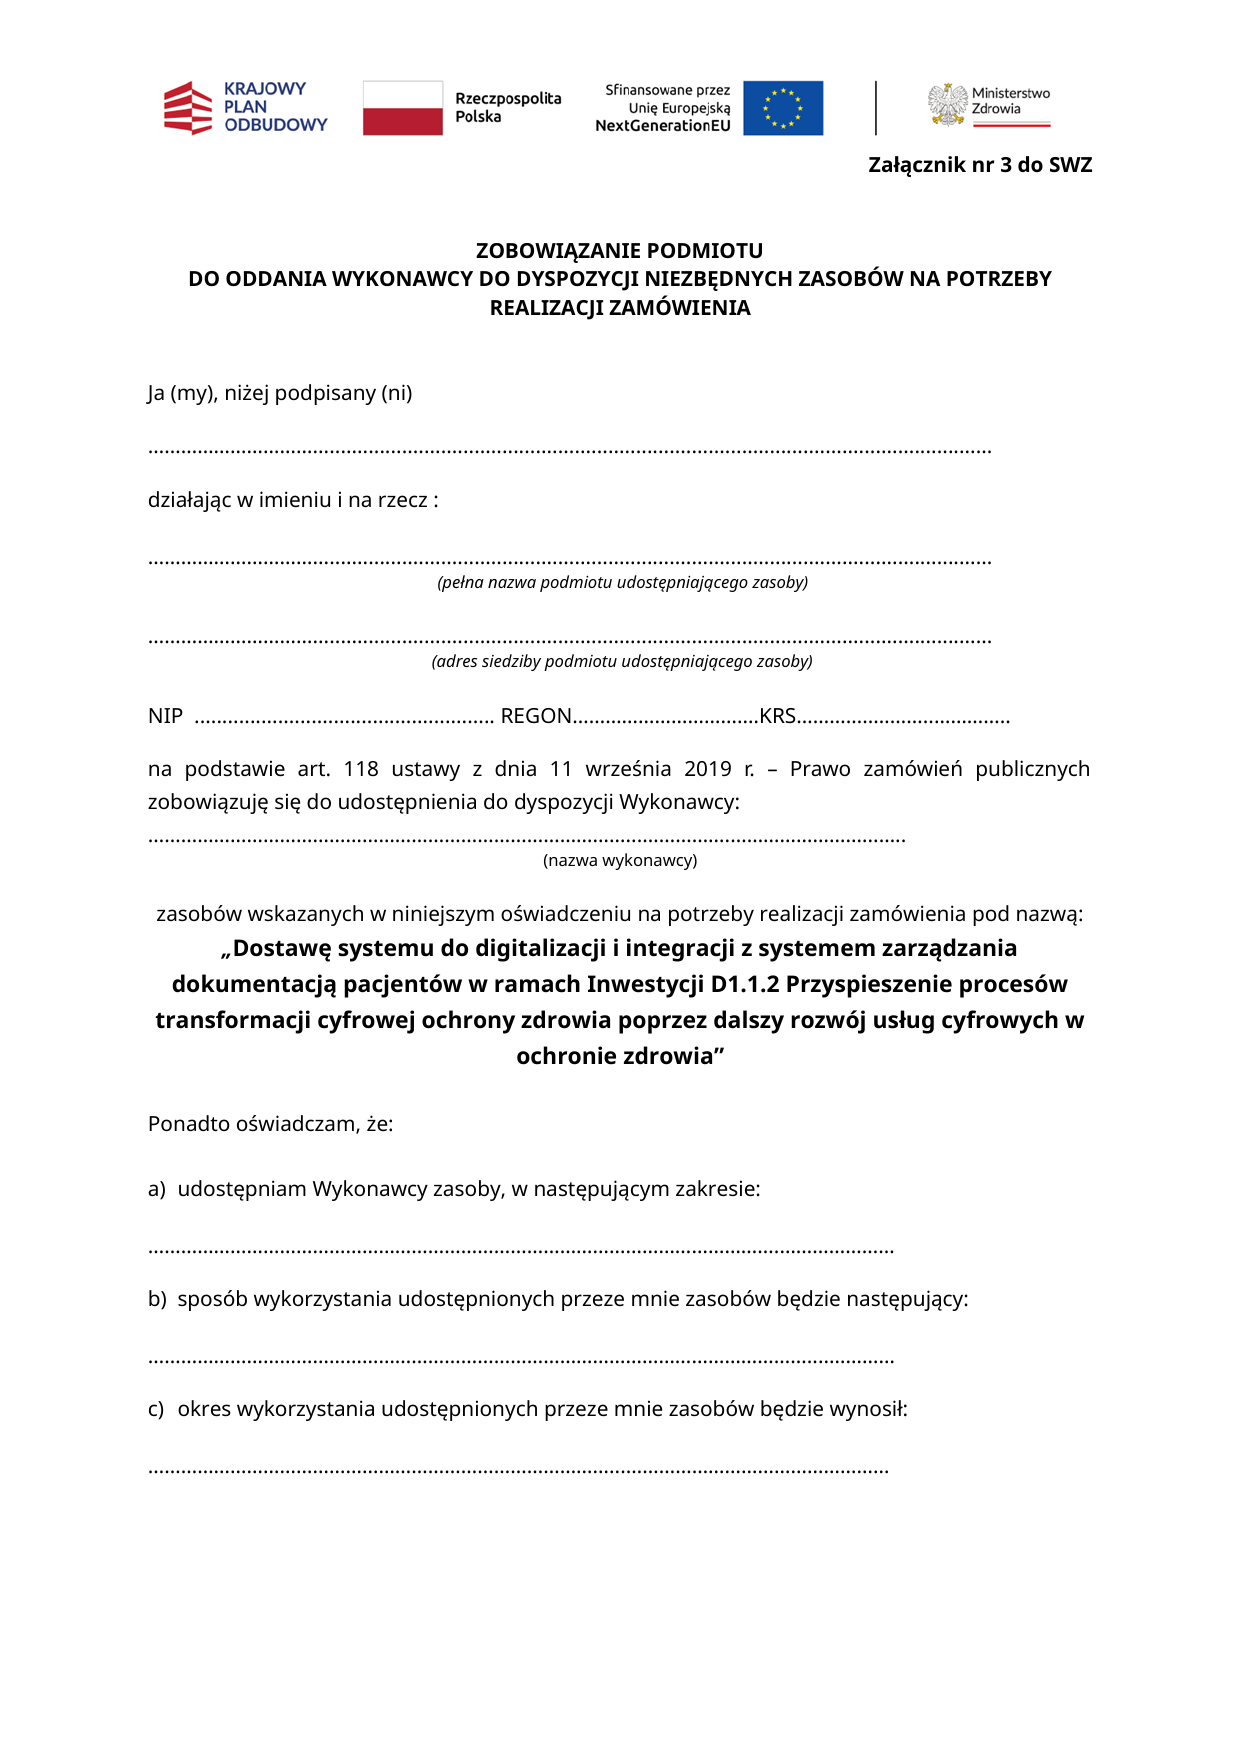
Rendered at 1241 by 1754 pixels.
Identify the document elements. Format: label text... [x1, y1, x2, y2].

text …………………………………………………………………………………………………….………………… [148, 1231, 1093, 1259]
text zasobów wskazanych w niniejszym oświadczeniu na potrzeby realizacji zamówienia pod nazwą: „Dostawę systemu do digitalizacji i integracji z systemem zarządzania dokumentacją pacjentów w ramach Inwestycji D1.1.2 Przyspieszenie procesów transformacji cyfrowej ochrony zdrowia poprzez dalszy rozwój usług cyfrowych w ochronie zdrowia” [148, 899, 1093, 1071]
list udostępniam Wykonawcy zasoby, w następującym zakresie: [148, 1174, 1093, 1202]
text …………………………………………………………………………...………………………………………… [148, 1451, 1093, 1480]
list okres wykorzystania udostępnionych przeze mnie zasobów będzie wynosił: [148, 1394, 1093, 1423]
list sposób wykorzystania udostępnionych przeze mnie zasobów będzie następujący: [148, 1284, 1093, 1313]
text (pełna nazwa podmiotu udostępniającego zasoby) [148, 570, 1093, 593]
picture [147, 59, 1069, 151]
text DO ODDANIA WYKONAWCY DO DYSPOZYCJI NIEZBĘDNYCH ZASOBÓW NA POTRZEBY REALIZACJI ZAMÓWIENIA [148, 264, 1093, 321]
text Ja (my), niżej podpisany (ni) [148, 378, 1093, 407]
text NIP ...................................................... REGON………………………….…KRS…………..………..………….. [148, 701, 1093, 729]
text (adres siedziby podmiotu udostępniającego zasoby) [148, 650, 1093, 673]
text na podstawie art. 118 ustawy z dnia 11 września 2019 r. – Prawo zamówień publicznych zobowiązuję się do udostępnienia do dyspozycji Wykonawcy: [148, 754, 1093, 816]
text Ponadto oświadczam, że: [148, 1109, 1093, 1137]
text ……………………………………………………………………………...…………….………………….…..….. [148, 820, 1093, 848]
text ………………………….......................................................................................................................... [148, 542, 1093, 570]
text działając w imieniu i na rzecz : [148, 485, 1093, 513]
text ………………………….......................................................................................................................... [148, 432, 1093, 460]
text Załącznik nr 3 do SWZ [148, 151, 1093, 179]
text ZOBOWIĄZANIE PODMIOTU [148, 236, 1093, 264]
text …………………………………………………………………………………………………………....………… [148, 1341, 1093, 1369]
text ………………………….......................................................................................................................... [148, 621, 1093, 650]
text (nazwa wykonawcy) [148, 848, 1093, 871]
